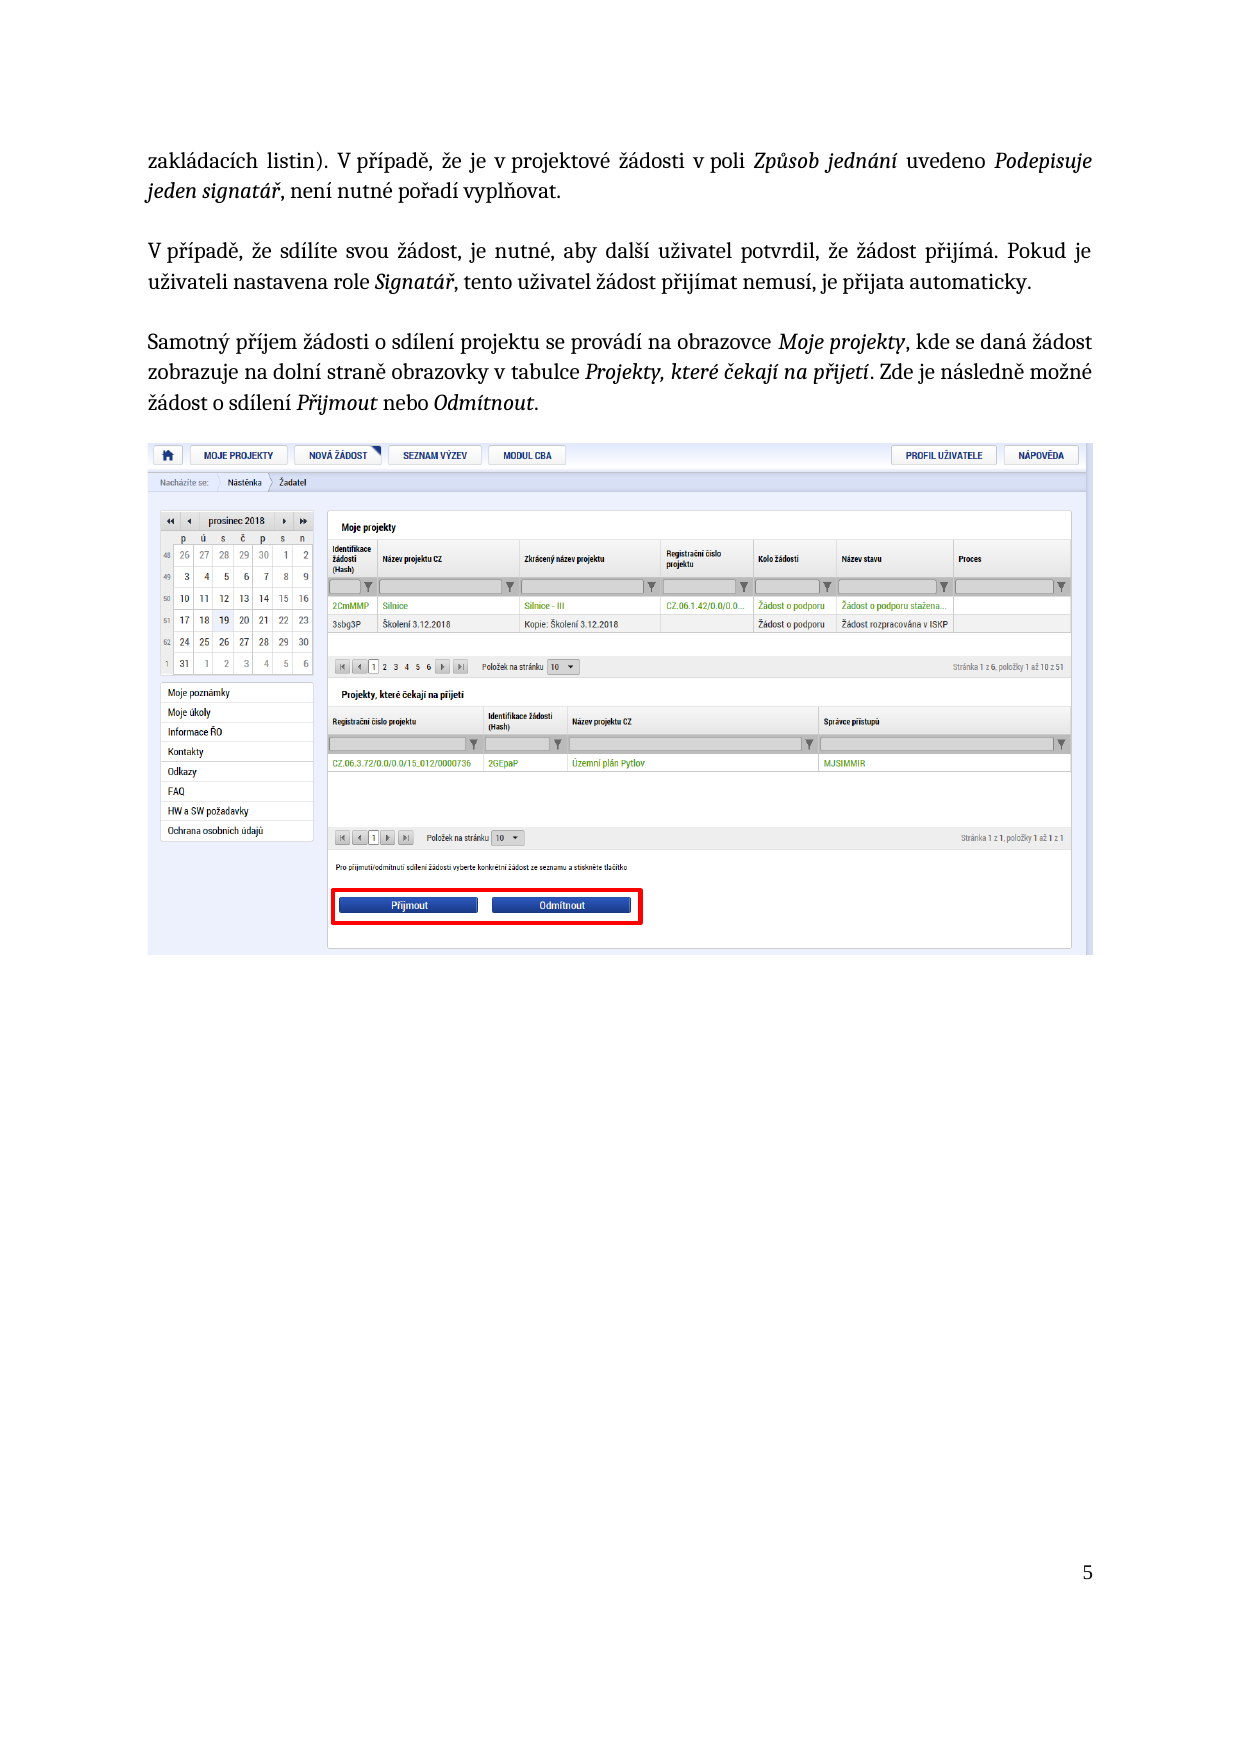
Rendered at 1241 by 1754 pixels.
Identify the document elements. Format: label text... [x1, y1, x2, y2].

picture [147, 443, 1093, 955]
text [148, 148, 1092, 204]
text Samotný příjem žádosti o sdílení projektu se provádí na obrazovce Moje projekty, kde se daná žádost zobrazuje na dolní straně obrazovky v tabulce Projekty, které čekají na přijetí. Zde je následně možné žádost o sdílení Přijmout nebo Odmítnout. [148, 329, 1092, 416]
text V případě, že sdílíte svou žádost, je nutné, aby další uživatel potvrdil, že žádost přijímá. Pokud je uživateli nastavena role Signatář, tento uživatel žádost přijímat nemusí, je přijata automaticky. [148, 238, 1092, 295]
